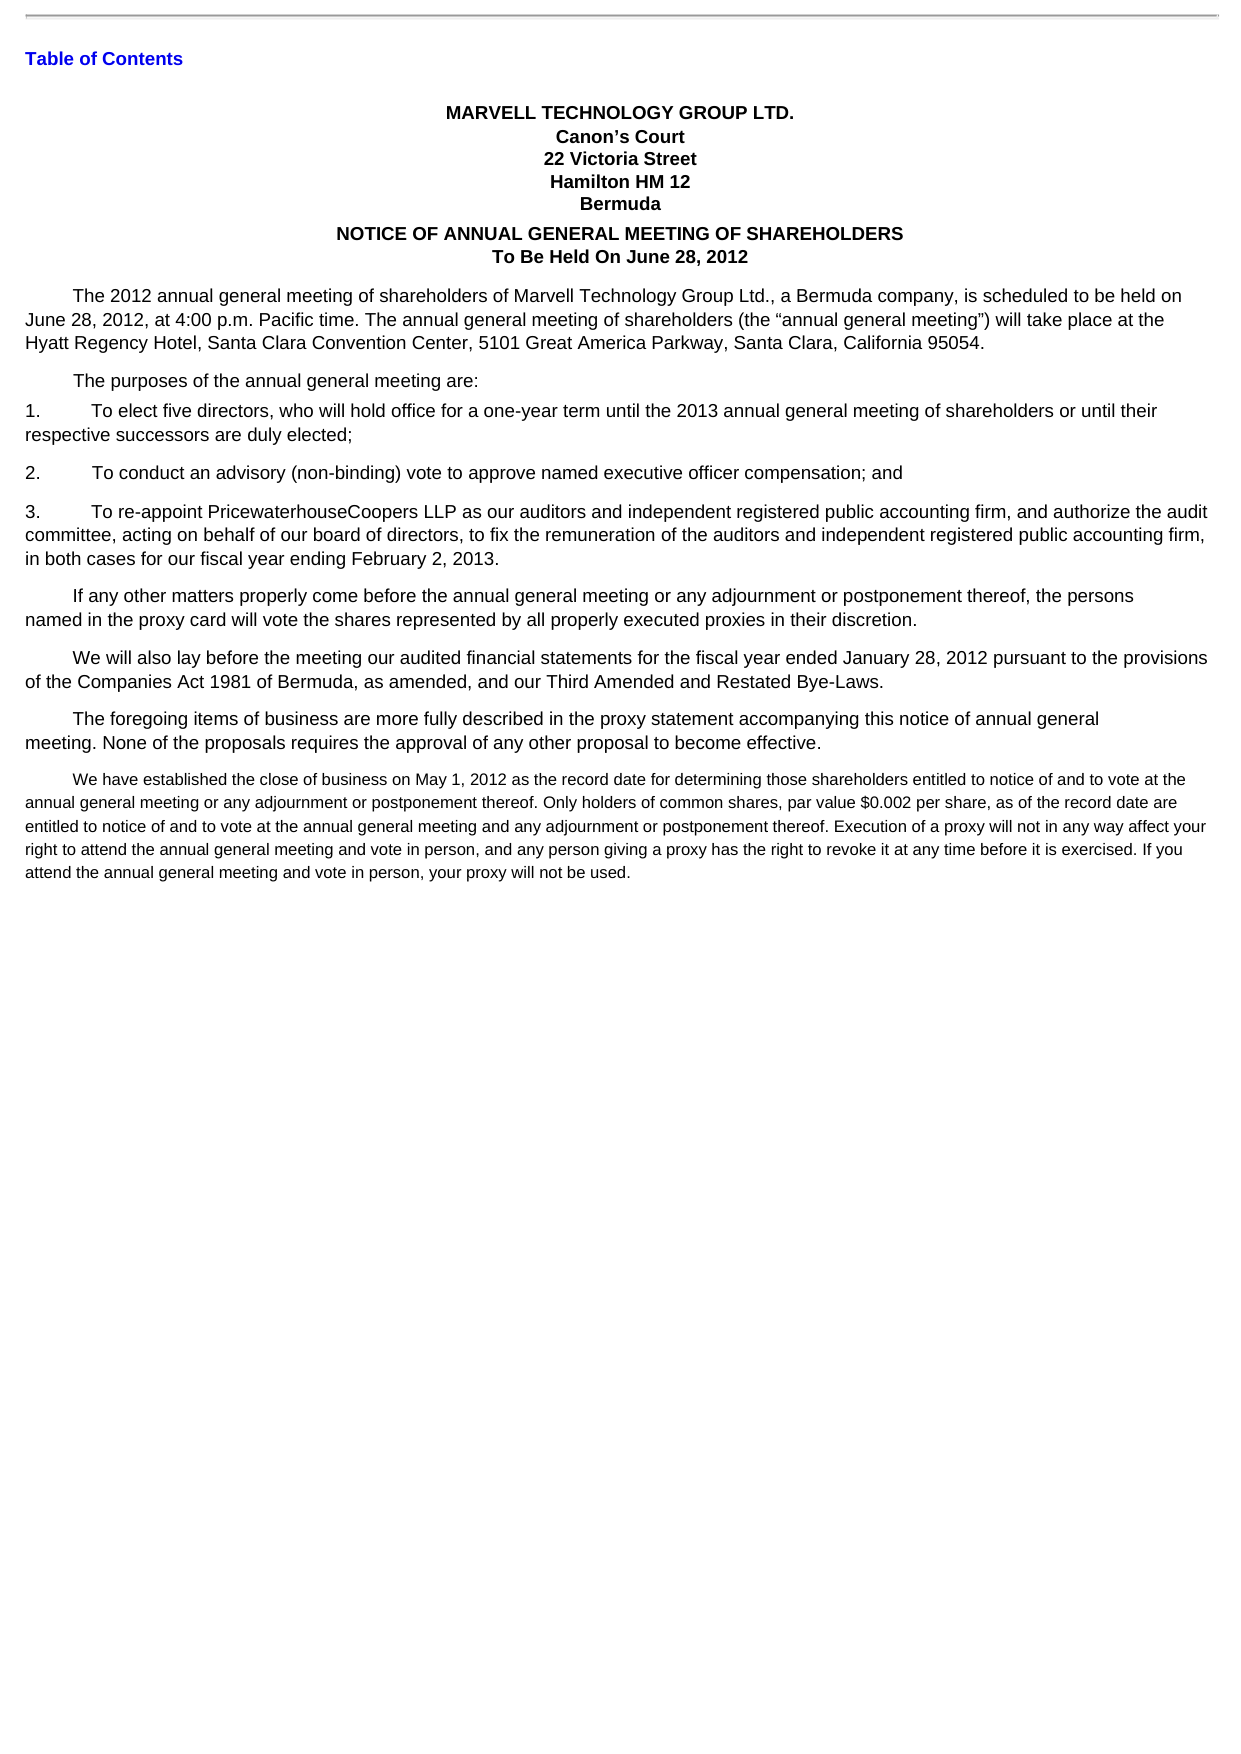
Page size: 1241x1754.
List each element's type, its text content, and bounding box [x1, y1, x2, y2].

text To Be Held On June 28, 2012 [25, 246, 1215, 268]
picture [23, 14, 1220, 21]
text If any other matters properly come before the annual general meeting or any adjournment or postponement thereof, the persons named in the proxy card will vote the shares represented by all properly executed proxies in their discretion. [25, 585, 1188, 631]
text Table of Contents [25, 48, 1211, 69]
text Canon’s Court [25, 125, 1215, 147]
list To re-appoint PricewaterhouseCoopers LLP as our auditors and independent registered public accounting firm, and authorize the audit committee, acting on behalf of our board of directors, to fix the remuneration of the auditors and independent registered public accounting firm, in both cases for our fiscal year ending February 2, 2013. [25, 501, 1211, 569]
text The 2012 annual general meeting of shareholders of Marvell Technology Group Ltd., a Bermuda company, is scheduled to be held on June 28, 2012, at 4:00 p.m. Pacific time. The annual general meeting of shareholders (the “annual general meeting”) will take place at the Hyatt Regency Hotel, Santa Clara Convention Center, 5101 Great America Parkway, Santa Clara, California 95054. [25, 285, 1182, 353]
text We will also lay before the meeting our audited financial statements for the fiscal year ended January 28, 2012 pursuant to the provisions of the Companies Act 1981 of Bermuda, as amended, and our Third Amended and Restated Bye-Laws. [25, 647, 1211, 692]
text We have established the close of business on May 1, 2012 as the record date for determining those shareholders entitled to notice of and to vote at the annual general meeting or any adjournment or postponement thereof. Only holders of common shares, par value $0.002 per share, as of the record date are entitled to notice of and to vote at the annual general meeting and any adjournment or postponement thereof. Execution of a proxy will not in any way affect your right to attend the annual general meeting and vote in person, and any person giving a proxy has the right to revoke it at any time before it is exercised. If you attend the annual general meeting and vote in person, your proxy will not be used. [25, 770, 1209, 882]
text The purposes of the annual general meeting are: [73, 369, 1211, 391]
text The foregoing items of business are more fully described in the proxy statement accompanying this notice of annual general meeting. None of the proposals requires the approval of any other proposal to become effective. [25, 708, 1140, 754]
text NOTICE OF ANNUAL GENERAL MEETING OF SHAREHOLDERS [25, 223, 1215, 244]
text Bermuda [25, 193, 1215, 214]
list To elect five directors, who will hold office for a one-year term until the 2013 annual general meeting of shareholders or until their respective successors are duly elected; [25, 400, 1211, 446]
list To conduct an advisory (non-binding) vote to approve named executive officer compensation; and [25, 462, 1211, 483]
text 22 Victoria Street [25, 148, 1215, 169]
text Hamilton HM 12 [25, 170, 1215, 192]
text MARVELL TECHNOLOGY GROUP LTD. [25, 102, 1215, 123]
